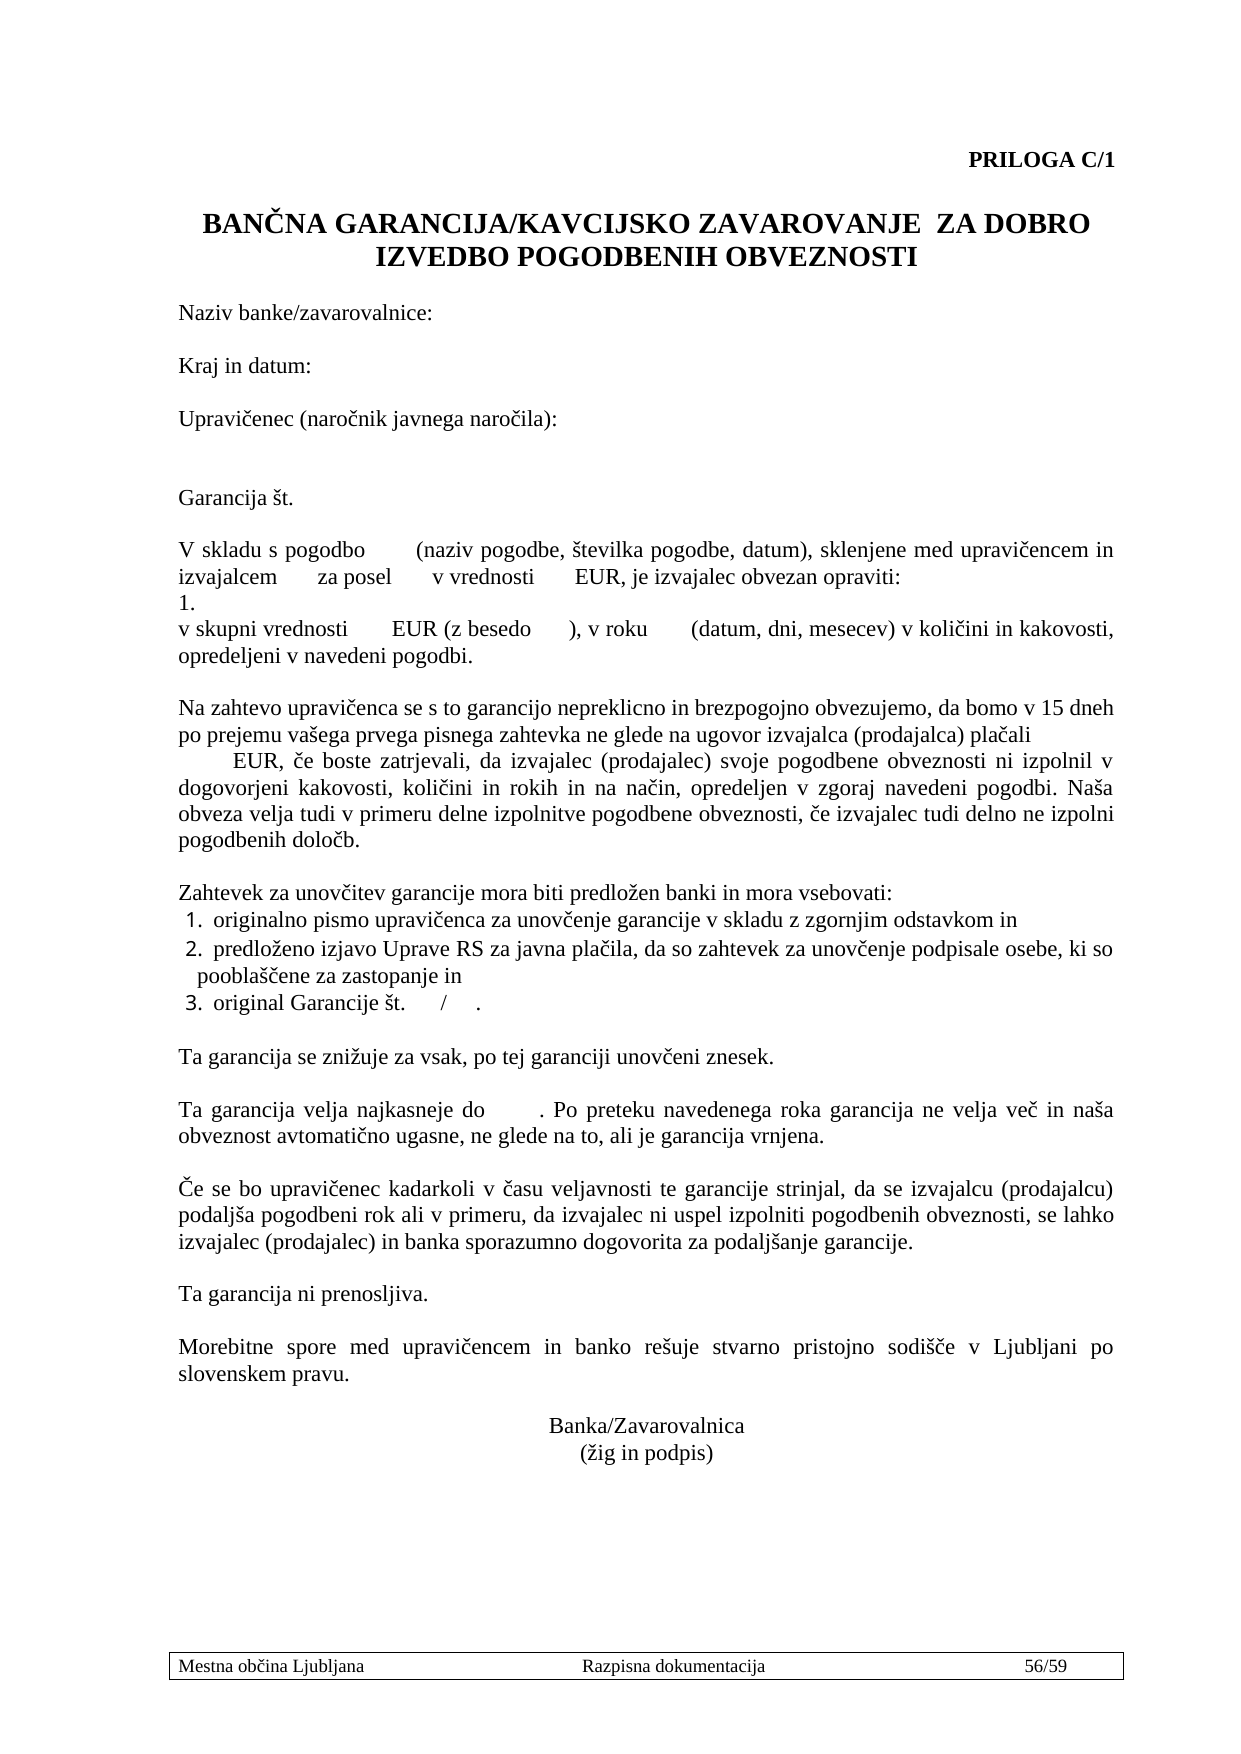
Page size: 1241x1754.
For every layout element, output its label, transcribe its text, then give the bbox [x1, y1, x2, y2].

text Ta garancija se znižuje za vsak, po tej garanciji unovčeni znesek. [178, 1043, 1115, 1070]
list originalno pismo upravičenca za unovčenje garancije v skladu z zgornjim odstavkom in [185, 905, 1115, 934]
text Morebitne spore med upravičencem in banko rešuje stvarno pristojno sodišče v Ljubljani po slovenskem pravu. [178, 1333, 1115, 1386]
text Banka/Zavarovalnica [178, 1412, 1115, 1439]
text Ta garancija velja najkasneje do . Po preteku navedenega roka garancija ne velja več in naša obveznost avtomatično ugasne, ne glede na to, ali je garancija vrnjena. [178, 1096, 1115, 1149]
text Zahtevek za unovčitev garancije mora biti predložen banki in mora vsebovati: [178, 879, 1115, 905]
text v skupni vrednosti EUR (z besedo ), v roku (datum, dni, mesecev) v količini in kakovosti, opredeljeni v navedeni pogodbi. [178, 615, 1115, 668]
text Kraj in datum: [178, 352, 1115, 378]
list predloženo izjavo Uprave RS za javna plačila, da so zahtevek za unovčenje podpisale osebe, ki so pooblaščene za zastopanje in [185, 934, 1115, 988]
text Upravičenec (naročnik javnega naročila): [178, 404, 1115, 431]
list original Garancije št. / . [185, 988, 1115, 1017]
text PRILOGA C/1 [66, 146, 1115, 172]
text Če se bo upravičenec kadarkoli v času veljavnosti te garancije strinjal, da se izvajalcu (prodajalcu) podaljša pogodbeni rok ali v primeru, da izvajalec ni uspel izpolniti pogodbenih obveznosti, se lahko izvajalec (prodajalec) in banka sporazumno dogovorita za podaljšanje garancije. [178, 1175, 1115, 1254]
text V skladu s pogodbo (naziv pogodbe, številka pogodbe, datum), sklenjene med upravičencem in izvajalcem za posel v vrednosti EUR, je izvajalec obvezan opraviti: [178, 536, 1115, 589]
text EUR, če boste zatrjevali, da izvajalec (prodajalec) svoje pogodbene obveznosti ni izpolnil v dogovorjeni kakovosti, količini in rokih in na način, opredeljen v zgoraj navedeni pogodbi. Naša obveza velja tudi v primeru delne izpolnitve pogodbene obveznosti, če izvajalec tudi delno ne izpolni pogodbenih določb. [178, 747, 1115, 853]
text Naziv banke/zavarovalnice: [178, 299, 1115, 326]
text Garancija št. [178, 484, 1115, 510]
text Na zahtevo upravičenca se s to garancijo nepreklicno in brezpogojno obvezujemo, da bomo v 15 dneh po prejemu vašega prvega pisnega zahtevka ne glede na ugovor izvajalca (prodajalca) plačali [178, 694, 1115, 747]
text Ta garancija ni prenosljiva. [178, 1281, 1115, 1307]
text BANČNA GARANCIJA/KAVCIJSKO ZAVAROVANJE ZA DOBRO IZVEDBO POGODBENIH OBVEZNOSTI [178, 206, 1115, 273]
text (žig in podpis) [178, 1439, 1115, 1465]
